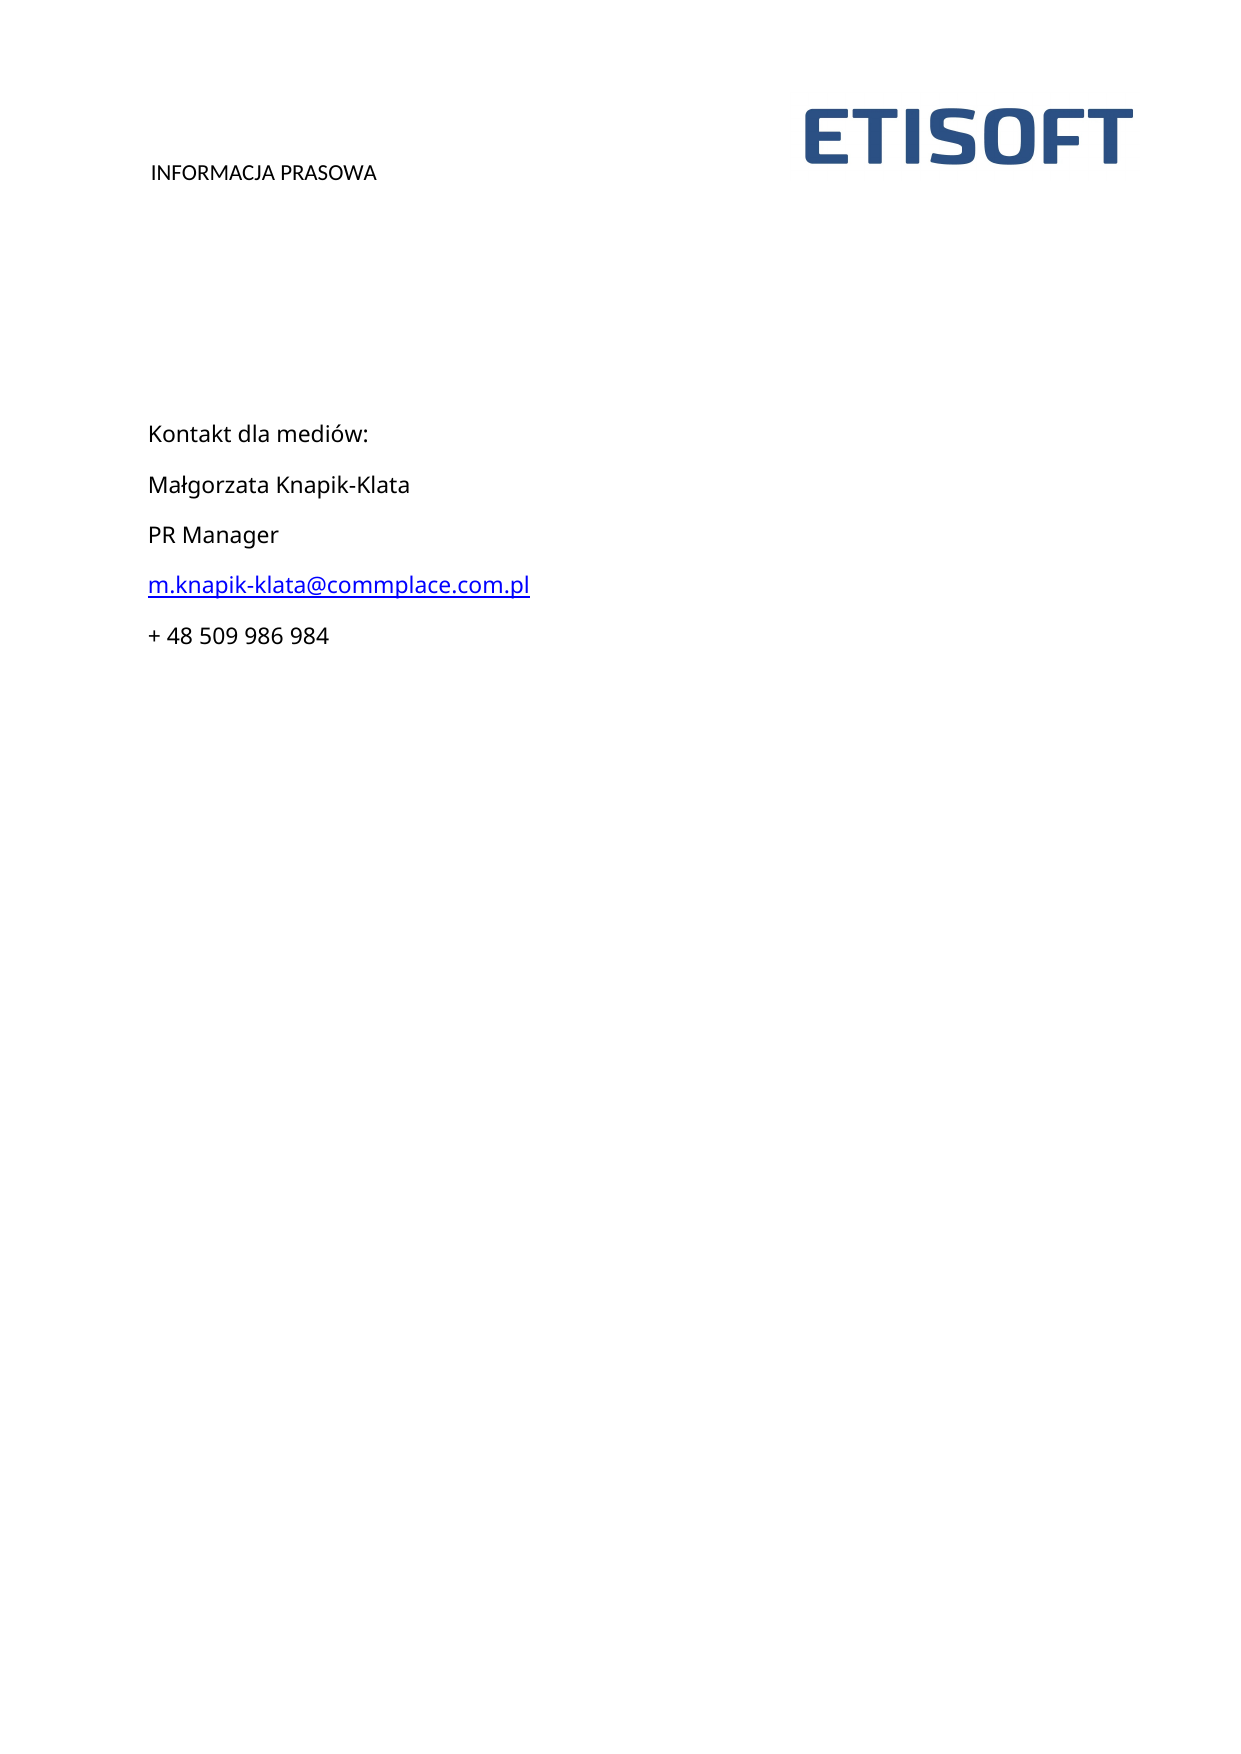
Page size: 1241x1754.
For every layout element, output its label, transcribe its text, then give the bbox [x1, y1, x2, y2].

text Małgorzata Knapik-Klata [148, 469, 1093, 500]
text PR Manager [148, 519, 1093, 550]
text Kontakt dla mediów: [148, 418, 1093, 449]
picture [790, 92, 1141, 181]
text + 48 509 986 984 [148, 620, 1093, 651]
text m.knapik-klata@commplace.com.pl [148, 569, 1093, 601]
